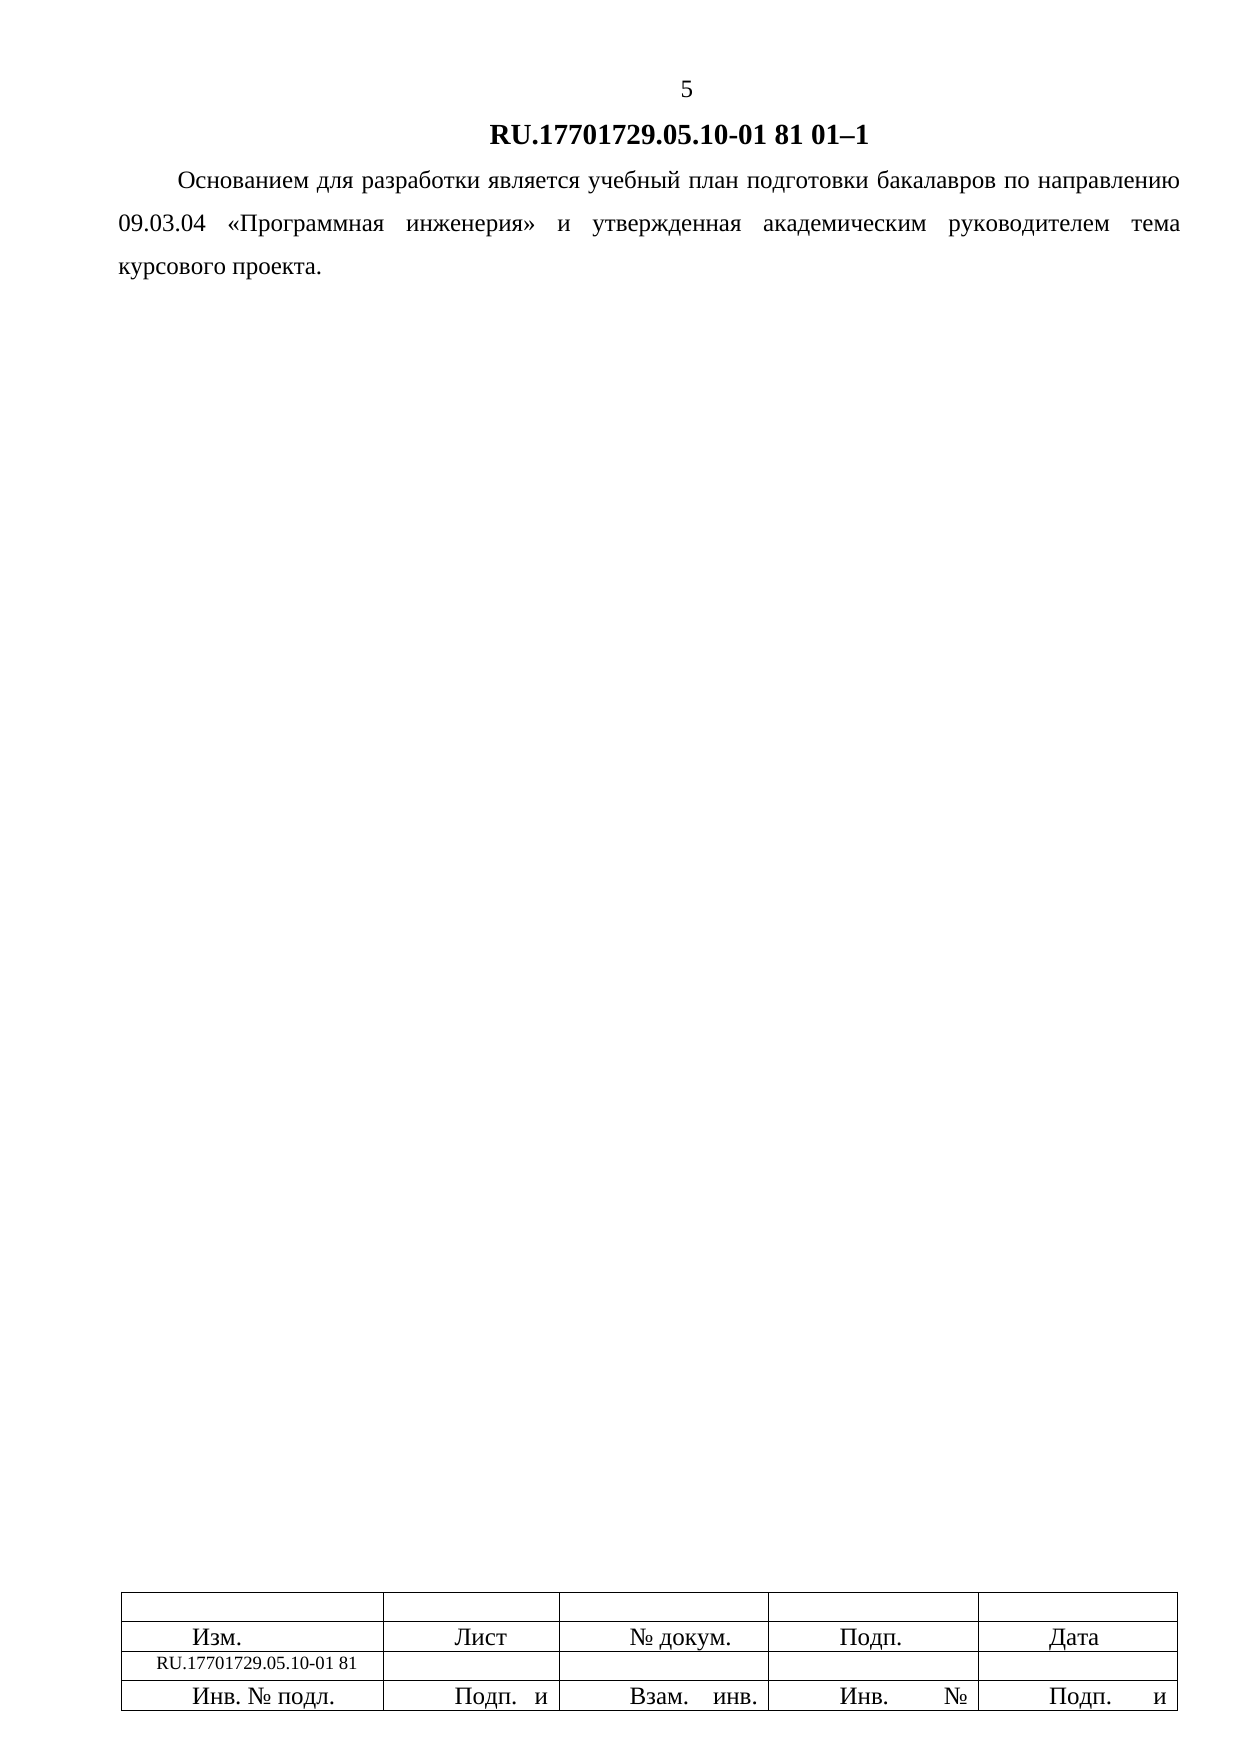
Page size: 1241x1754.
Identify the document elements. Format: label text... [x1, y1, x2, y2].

text Основанием для разработки является учебный план подготовки бакалавров по направлению 09.03.04 «Программная инженерия» и утвержденная академическим руководителем тема курсового проекта. [118, 165, 1181, 280]
